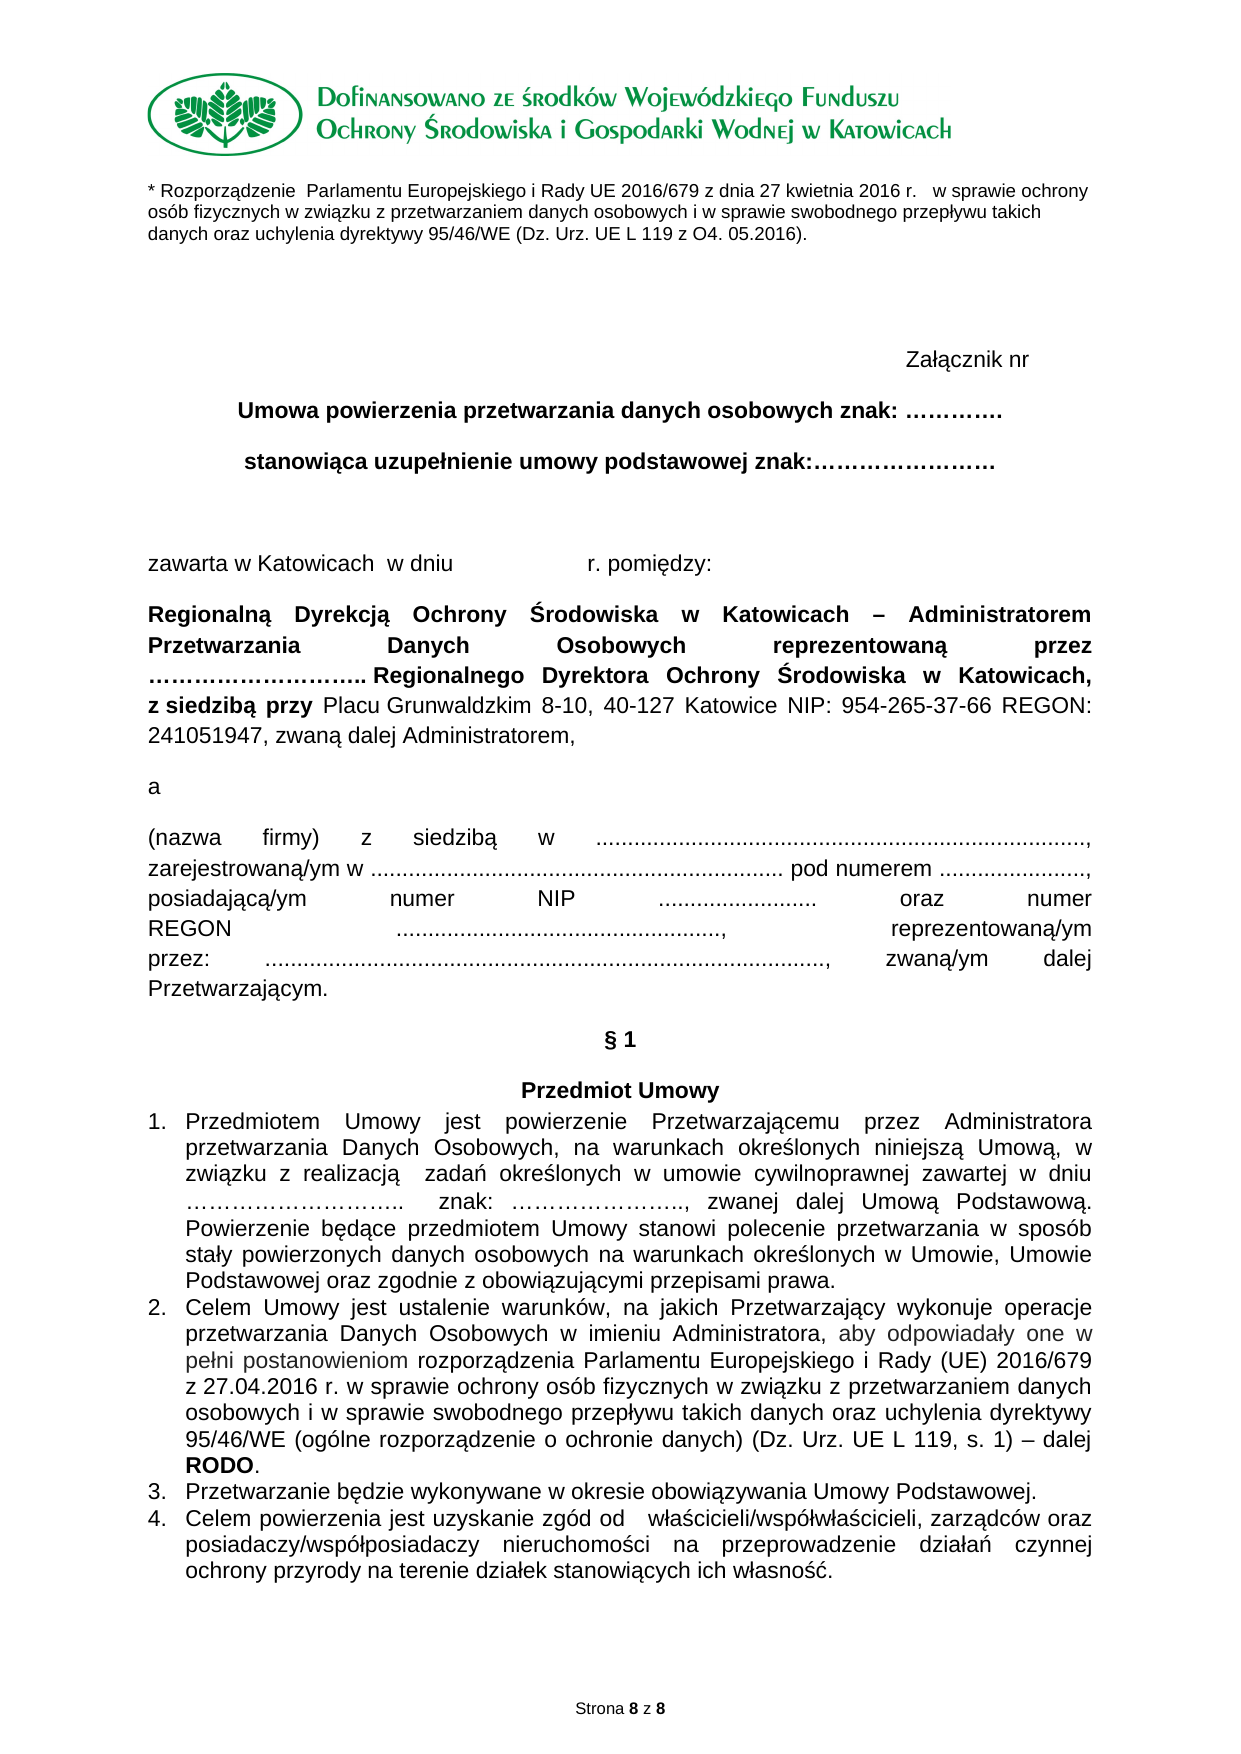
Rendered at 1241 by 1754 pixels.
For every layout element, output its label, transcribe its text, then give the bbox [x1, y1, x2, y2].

text Załącznik nr [148, 346, 1093, 373]
text zawarta w Katowicach w dniu r. pomiędzy: [148, 550, 1093, 577]
subtitle Przedmiot Umowy [148, 1077, 1093, 1104]
list Przetwarzanie będzie wykonywane w okresie obowiązywania Umowy Podstawowej. [148, 1478, 1093, 1505]
list Przedmiotem Umowy jest powierzenie Przetwarzającemu przez Administratora przetwarzania Danych Osobowych, na warunkach określonych niniejszą Umową, w związku z realizacją zadań określonych w umowie cywilnoprawnej zawartej w dniu ……………………….. znak: ………………….., zwanej dalej Umową Podstawową. Powierzenie będące przedmiotem Umowy stanowi polecenie przetwarzania w sposób stały powierzonych danych osobowych na warunkach określonych w Umowie, Umowie Podstawowej oraz zgodnie z obowiązującymi przepisami prawa. [148, 1108, 1093, 1294]
text stanowiąca uzupełnienie umowy podstawowej znak:…………………… [148, 448, 1093, 475]
list Celem Umowy jest ustalenie warunków, na jakich Przetwarzający wykonuje operacje przetwarzania Danych Osobowych w imieniu Administratora, aby odpowiadały one w pełni postanowieniom rozporządzenia Parlamentu Europejskiego i Rady (UE) 2016/679 z 27.04.2016 r. w sprawie ochrony osób fizycznych w związku z przetwarzaniem danych osobowych i w sprawie swobodnego przepływu takich danych oraz uchylenia dyrektywy 95/46/WE (ogólne rozporządzenie o ochronie danych) (Dz. Urz. UE L 119, s. 1) – dalej RODO. [148, 1294, 1093, 1478]
text * Rozporządzenie Parlamentu Europejskiego i Rady UE 2016/679 z dnia 27 kwietnia 2016 r. w sprawie ochrony osób ﬁzycznych w związku z przetwarzaniem danych osobowych i w sprawie swobodnego przepływu takich danych oraz uchylenia dyrektywy 95/46/WE (Dz. Urz. UE L 119 z O4. 05.2016). [148, 179, 1093, 244]
text Umowa powierzenia przetwarzania danych osobowych znak: …………. [148, 397, 1093, 424]
list Celem powierzenia jest uzyskanie zgód od właścicieli/współwłaścicieli, zarządców oraz posiadaczy/współposiadaczy nieruchomości na przeprowadzenie działań czynnej ochrony przyrody na terenie działek stanowiących ich własność. [148, 1505, 1093, 1584]
text § 1 [148, 1026, 1093, 1053]
text Regionalną Dyrekcją Ochrony Środowiska w Katowicach – Administratorem Przetwarzania Danych Osobowych reprezentowaną przez ……………………….. Regionalnego Dyrektora Ochrony Środowiska w Katowicach, z siedzibą przy Placu Grunwaldzkim 8-10, 40-127 Katowice NIP: 954-265-37-66 REGON: 241051947, zwaną dalej Administratorem, [148, 601, 1093, 749]
picture [147, 73, 951, 156]
text a [148, 773, 1093, 800]
text (nazwa firmy) z siedzibą w ............................................................................., zarejestrowaną/ym w ................................................................. pod numerem ......................., posiadającą/ym numer NIP ......................... oraz numer REGON ..................................................., reprezentowaną/ym przez: ........................................................................................, zwaną/ym dalej Przetwarzającym. [148, 824, 1093, 1002]
